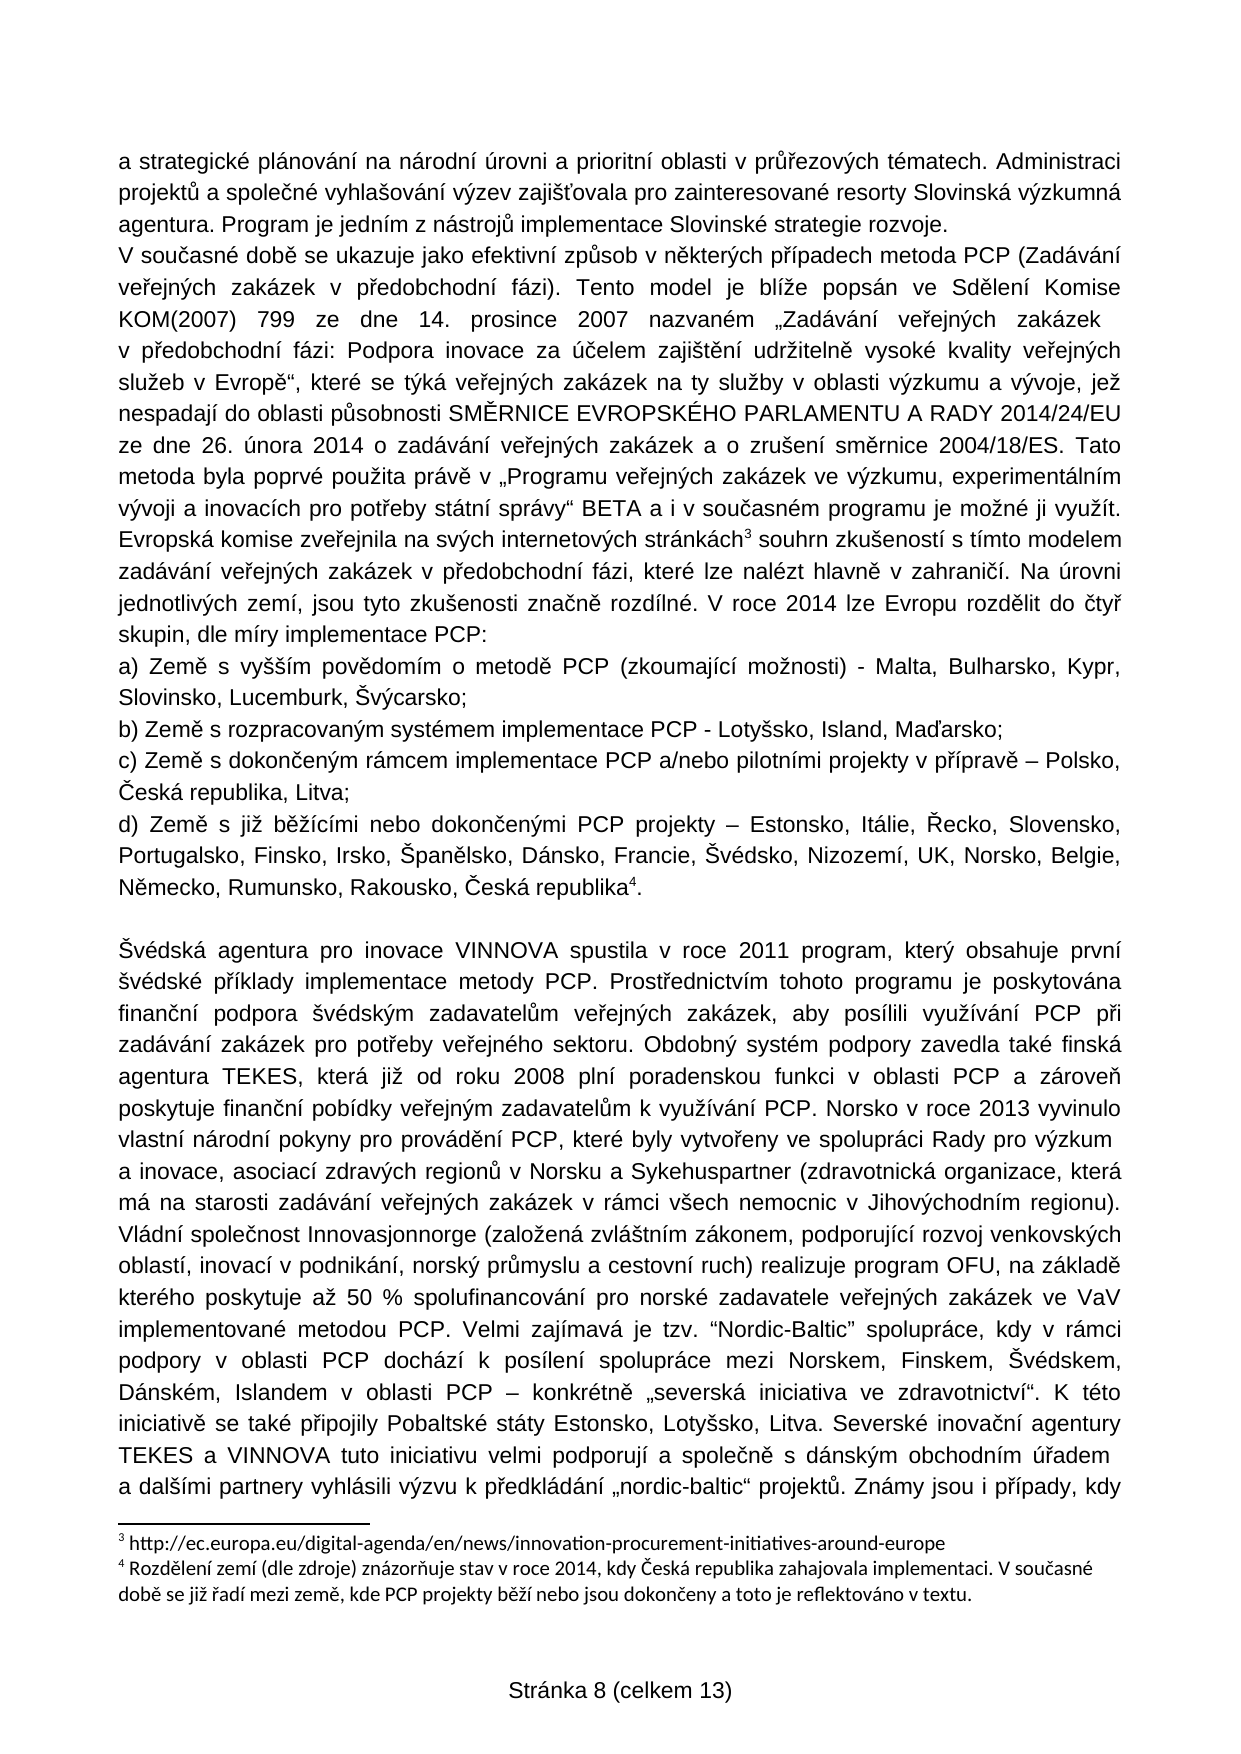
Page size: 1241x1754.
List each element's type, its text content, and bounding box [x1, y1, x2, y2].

text a) Země s vyšším povědomím o metodě PCP (zkoumající možnosti) - Malta, Bulharsko, Kypr, Slovinsko, Lucemburk, Švýcarsko; [118, 653, 1122, 711]
text c) Země s dokončeným rámcem implementace PCP a/nebo pilotními projekty v přípravě – Polsko, Česká republika, Litva; [118, 747, 1122, 805]
text b) Země s rozpracovaným systémem implementace PCP - Lotyšsko, Island, Maďarsko; [118, 716, 1122, 742]
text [118, 937, 1122, 1500]
text d) Země s již běžícími nebo dokončenými PCP projekty – Estonsko, Itálie, Řecko, Slovensko, Portugalsko, Finsko, Irsko, Španělsko, Dánsko, Francie, Švédsko, Nizozemí, UK, Norsko, Belgie, Německo, Rumunsko, Rakousko, Česká republika. [118, 811, 1122, 900]
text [118, 148, 1122, 237]
text V současné době se ukazuje jako efektivní způsob v některých případech metoda PCP (Zadávání veřejných zakázek v předobchodní fázi). Tento model je blíže popsán ve Sdělení Komise KOM(2007) 799 ze dne 14. prosince 2007 nazvaném „Zadávání veřejných zakázek v předobchodní fázi: Podpora inovace za účelem zajištění udržitelně vysoké kvality veřejných služeb v Evropě“, které se týká veřejných zakázek na ty služby v oblasti výzkumu a vývoje, jež nespadají do oblasti působnosti SMĚRNICE EVROPSKÉHO PARLAMENTU A RADY 2014/24/EU ze dne 26. února 2014 o zadávání veřejných zakázek a o zrušení směrnice 2004/18/ES. Tato metoda byla poprvé použita právě v „Programu veřejných zakázek ve výzkumu, experimentálním vývoji a inovacích pro potřeby státní správy“ BETA a i v současném programu je možné ji využít. Evropská komise zveřejnila na svých internetových stránkách souhrn zkušeností s tímto modelem zadávání veřejných zakázek v předobchodní fázi, které lze nalézt hlavně v zahraničí. Na úrovni jednotlivých zemí, jsou tyto zkušenosti značně rozdílné. V roce 2014 lze Evropu rozdělit do čtyř skupin, dle míry implementace PCP: [118, 242, 1122, 647]
